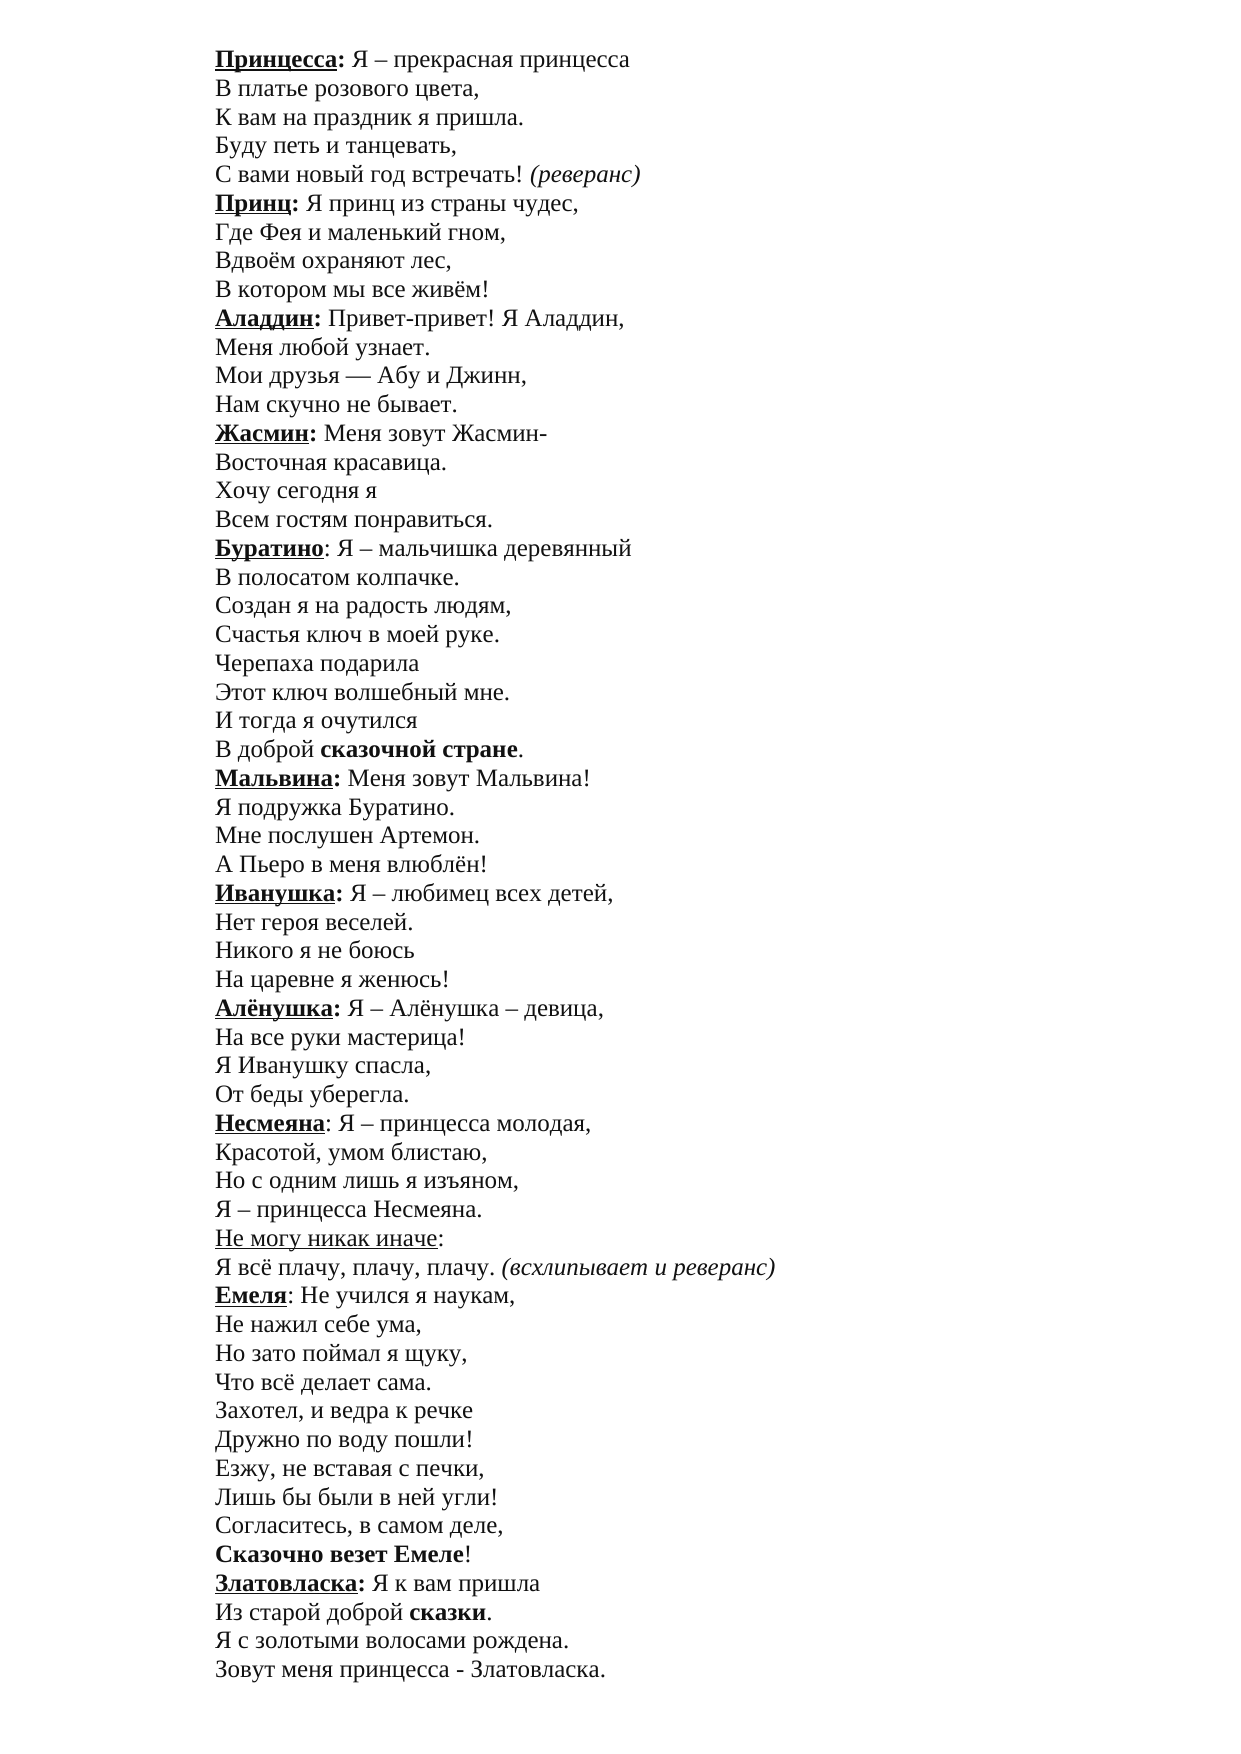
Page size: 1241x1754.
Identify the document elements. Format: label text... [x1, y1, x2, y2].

text Аладдин: Привет-привет! Я Аладдин, [177, 303, 1152, 332]
text К вам на праздник я пришла. [177, 102, 1152, 131]
text Мои друзья — Абу и Джинн, [177, 361, 1152, 389]
text А Пьеро в меня влюблён! [177, 849, 1152, 878]
text Что всё делает сама. [177, 1367, 1152, 1396]
text Захотел, и ведра к речке [177, 1396, 1152, 1424]
text Восточная красавица. [177, 447, 1152, 476]
text Этот ключ волшебный мне. [177, 677, 1152, 706]
text Нам скучно не бывает. [177, 389, 1152, 418]
text Емеля: Не учился я наукам, [177, 1281, 1152, 1309]
text Не нажил себе ума, [177, 1309, 1152, 1338]
text Не могу никак иначе: [177, 1223, 1152, 1252]
text Никого я не боюсь [177, 936, 1152, 964]
text В полосатом колпачке. [177, 562, 1152, 591]
text Мальвина: Меня зовут Мальвина! [177, 763, 1152, 792]
text На царевне я женюсь! [177, 964, 1152, 993]
text Иванушка: Я – любимец всех детей, [177, 878, 1152, 907]
text Из старой доброй сказки. [177, 1597, 1152, 1626]
text Дружно по воду пошли! [177, 1424, 1152, 1453]
text Лишь бы были в ней угли! [177, 1482, 1152, 1511]
text Буду петь и танцевать, [177, 131, 1152, 159]
text Сказочно везет Емеле! [177, 1539, 1152, 1568]
text Меня любой узнает. [177, 332, 1152, 361]
text Я всё плачу, плачу, плачу. (всхлипывает и реверанс) [177, 1252, 1152, 1281]
text Согласитесь, в самом деле, [177, 1511, 1152, 1539]
text Принц: Я принц из страны чудес, [177, 188, 1152, 217]
text Черепаха подарила [177, 648, 1152, 677]
text Но зато поймал я щуку, [177, 1338, 1152, 1367]
text Где Фея и маленький гном, [177, 217, 1152, 246]
text Красотой, умом блистаю, [177, 1137, 1152, 1166]
text Мне послушен Артемон. [177, 821, 1152, 849]
text Всем гостям понравиться. [177, 504, 1152, 533]
text Зовут меня принцесса - Златовласка. [177, 1654, 1152, 1683]
text Нет героя веселей. [177, 907, 1152, 936]
text Хочу сегодня я [177, 476, 1152, 504]
text Несмеяна: Я – принцесса молодая, [177, 1108, 1152, 1137]
text Я с золотыми волосами рождена. [177, 1626, 1152, 1654]
text Я подружка Буратино. [177, 792, 1152, 821]
text В платье розового цвета, [177, 73, 1152, 102]
text Создан я на радость людям, [177, 591, 1152, 619]
text Я Иванушку спасла, [177, 1051, 1152, 1079]
text Принцесса: Я – прекрасная принцесса [177, 44, 1152, 73]
text Златовласка: Я к вам пришла [177, 1568, 1152, 1597]
text На все руки мастерица! [177, 1022, 1152, 1051]
text Счастья ключ в моей руке. [177, 619, 1152, 648]
text Езжу, не вставая с печки, [177, 1453, 1152, 1482]
text Но с одним лишь я изъяном, [177, 1166, 1152, 1194]
text Я – принцесса Несмеяна. [177, 1194, 1152, 1223]
text С вами новый год встречать! (реверанс) [177, 159, 1152, 188]
text В доброй сказочной стране. [177, 734, 1152, 763]
text В котором мы все живём! [177, 274, 1152, 303]
text И тогда я очутился [177, 706, 1152, 734]
text От беды уберегла. [177, 1079, 1152, 1108]
text Буратино: Я – мальчишка деревянный [177, 533, 1152, 562]
text Вдвоём охраняют лес, [177, 246, 1152, 274]
text Алёнушка: Я – Алёнушка – девица, [177, 993, 1152, 1022]
text Жасмин: Меня зовут Жасмин- [177, 418, 1152, 447]
